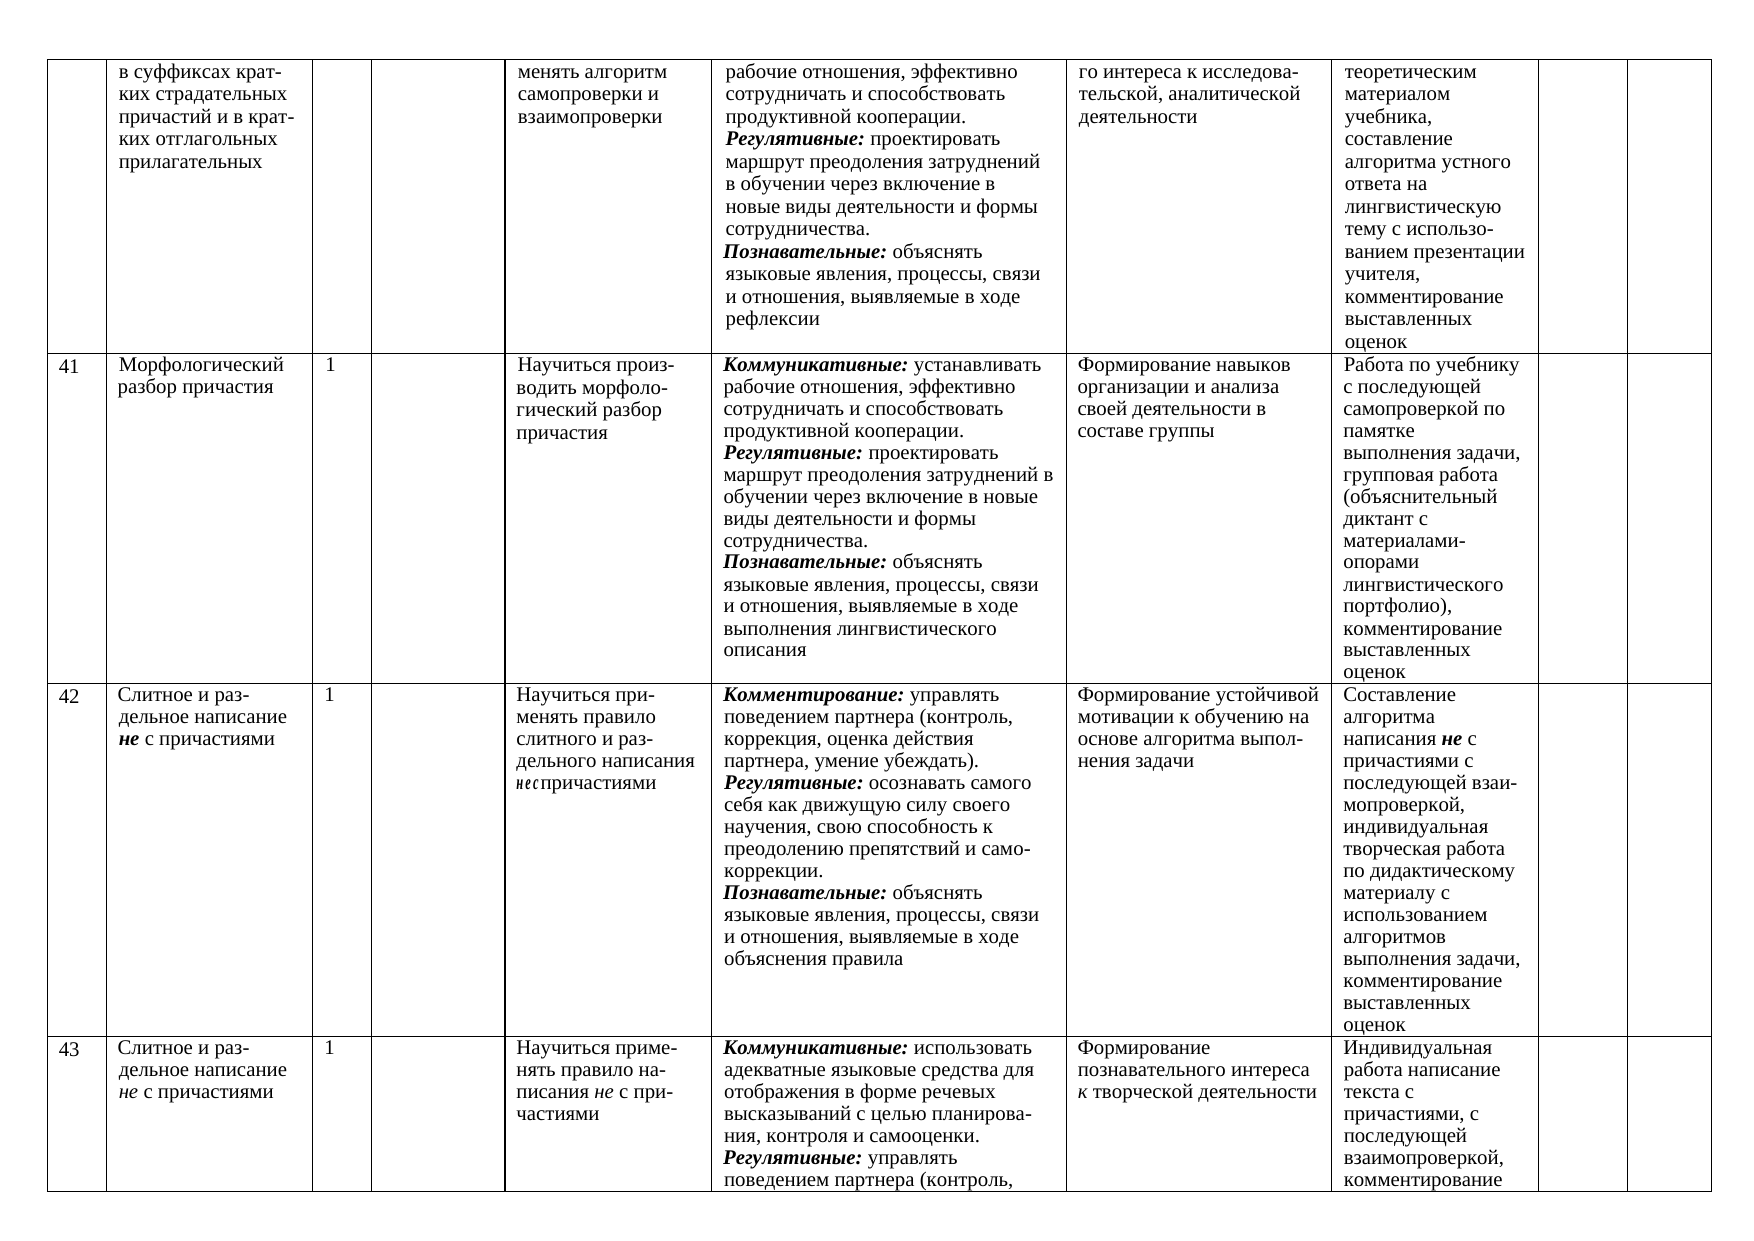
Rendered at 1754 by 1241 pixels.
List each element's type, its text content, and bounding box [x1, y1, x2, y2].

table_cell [712, 1037, 1066, 1191]
table_cell [1539, 684, 1627, 1036]
table_cell [1628, 684, 1711, 1036]
table_cell 42 [48, 684, 106, 1036]
table_cell 41 [48, 354, 106, 683]
table_cell Составление алгоритма написания не с причастиями с последующей взаимопроверкой, индивидуальная творческая работа по дидактическому материалу с использованием алгоритмов выполнения задачи, комментирование выставленных оценок [1332, 684, 1538, 1036]
table_cell Формирование устойчивой мотивации к обучению на основе алгоритма выполнения задачи [1067, 684, 1331, 1036]
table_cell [1332, 60, 1538, 353]
table_cell 1 [313, 354, 371, 683]
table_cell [107, 1037, 312, 1191]
table_cell [1539, 354, 1627, 683]
table_cell [1628, 354, 1711, 683]
table_cell [372, 1037, 504, 1191]
table_cell Научиться производить морфологический разбор причастия [506, 354, 711, 683]
table_cell Работа по учебнику с последующей самопроверкой по памятке выполнения задачи, групповая работа (объяснительный диктант с материалами-опорами лингвистического портфолио), комментирование выставленных оценок [1332, 354, 1538, 683]
table_cell Коммуникативные: устанавливать рабочие отношения, эффективно сотрудничать и способствовать продуктивной кооперации. Регулятивные: проектировать маршрут преодоления затруднений в обучении через включение в новые виды деятельности и формы сотрудничества. Познавательные: объяснять языковые явления, процессы, связи и отношения, выявляемые в ходе выполнения лингвистического описания [712, 354, 1066, 683]
table_cell [1628, 1037, 1711, 1191]
table_cell 40 [48, 60, 106, 353]
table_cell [506, 60, 711, 353]
table_cell 1 [313, 60, 371, 353]
table_cell [1539, 1037, 1627, 1191]
table_cell 1 [313, 684, 371, 1036]
table_cell 1 [313, 1037, 371, 1191]
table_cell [1332, 1037, 1538, 1191]
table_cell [506, 1037, 711, 1191]
table_cell Морфологический разбор причастия [107, 354, 312, 683]
table_cell 43 [48, 1037, 106, 1191]
table_cell Научиться применять правило слитного и раздельного написания неспричастиями [506, 684, 711, 1036]
table_cell Слитное и раздельное написание не с причастиями [107, 684, 312, 1036]
table_cell [372, 684, 504, 1036]
table_cell [372, 354, 504, 683]
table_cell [1067, 60, 1331, 353]
table_cell [1539, 60, 1627, 353]
table_cell Комментирование: управлять поведением партнера (контроль, коррекция, оценка действия партнера, умение убеждать). Регулятивные: осознавать самого себя как движущую силу своего научения, свою способность к преодолению препятствий и самокоррекции. Познавательные: объяснять языковые явления, процессы, связи и отношения, выявляемые в ходе объяснения правила [712, 684, 1066, 1036]
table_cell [107, 60, 312, 353]
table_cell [1067, 1037, 1331, 1191]
table_cell [372, 60, 504, 353]
table_cell [1628, 60, 1711, 353]
table_cell Формирование навыков организации и анализа своей деятельности в составе группы [1067, 354, 1331, 683]
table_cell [712, 60, 1066, 353]
